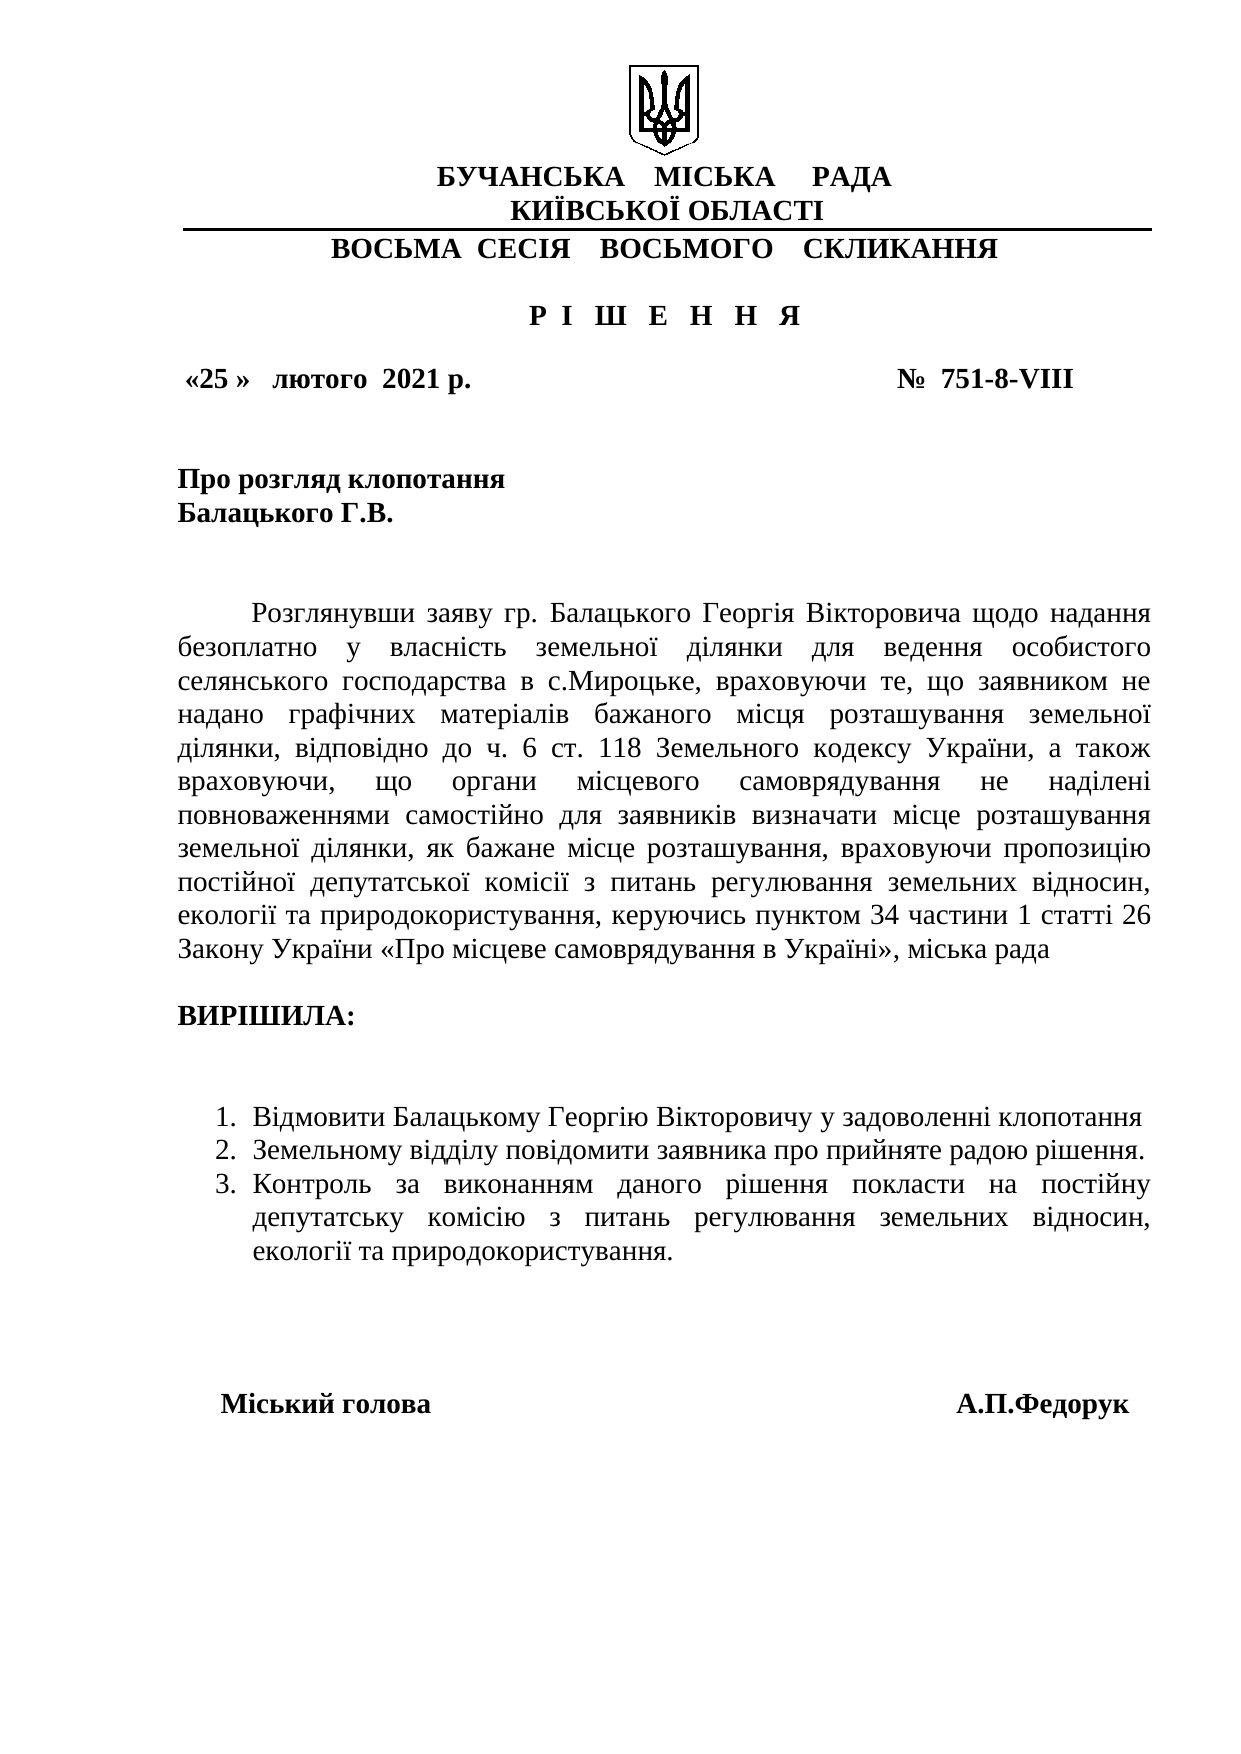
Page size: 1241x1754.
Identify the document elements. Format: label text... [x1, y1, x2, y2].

text Р І Ш Е Н Н Я [177, 298, 1152, 332]
text «25 » лютого 2021 р. № 751-8-VIIІ [177, 361, 1152, 394]
text Балацького Г.В. [177, 495, 1152, 528]
text ВОСЬМА СЕСІЯ ВОСЬМОГО СКЛИКАННЯ [177, 231, 1152, 265]
list Контроль за виконанням даного рішення покласти на постійну депутатську комісію з питань регулювання земельних відносин, екології та природокористування. [215, 1166, 1152, 1266]
text БУЧАНСЬКА МІСЬКА РАДА [177, 159, 1152, 193]
text Про розгляд клопотання [177, 461, 1152, 495]
list Земельному відділу повідомити заявника про прийняте радою рішення. [215, 1132, 1152, 1166]
text Розглянувши заяву гр. Балацького Георгія Вікторовича щодо надання безоплатно у власність земельної ділянки для ведення особистого селянського господарства в с.Мироцьке, враховуючи те, що заявником не надано графічних матеріалів бажаного місця розташування земельної ділянки, відповідно до ч. 6 ст. 118 Земельного кодексу України, а також враховуючи, що органи місцевого самоврядування не наділені повноваженнями самостійно для заявників визначати місце розташування земельної ділянки, як бажане місце розташування, враховуючи пропозицію постійної депутатської комісії з питань регулювання земельних відносин, екології та природокористування, керуючись пунктом 34 частини 1 статті 26 Закону України «Про місцеве самоврядування в Україні», міська рада [177, 596, 1152, 964]
list Відмовити Балацькому Георгію Вікторовичу у задоволенні клопотання [215, 1099, 1152, 1132]
text Міський голова А.П.Федорук [177, 1386, 1152, 1420]
text КИЇВСЬКОЇ ОБЛАСТІ [183, 193, 1152, 228]
text ВИРІШИЛА: [177, 998, 1152, 1032]
